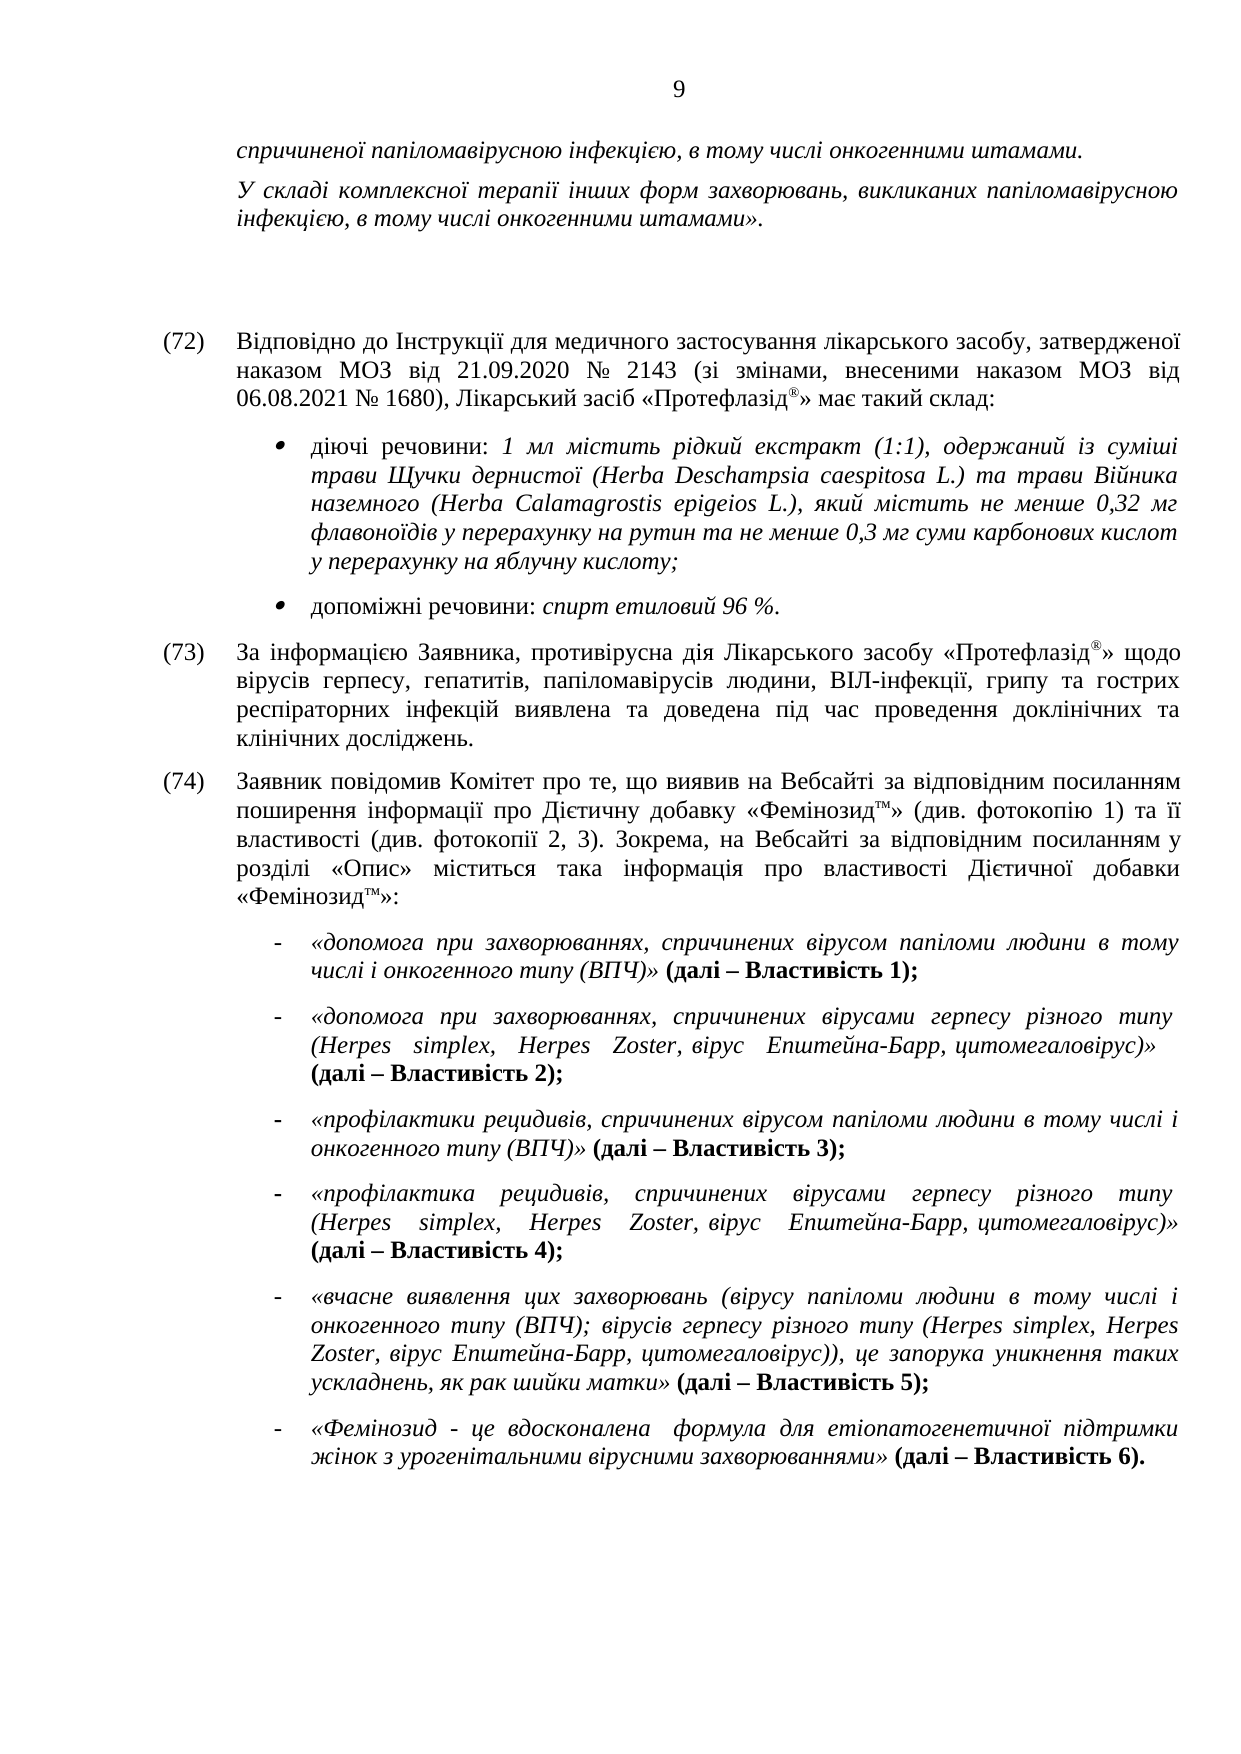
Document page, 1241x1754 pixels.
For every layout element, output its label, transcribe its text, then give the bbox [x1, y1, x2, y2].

list «Фемінозид - це вдосконалена формула для етіопатогенетичної підтримки жінок з урогенітальними вірусними захворюваннями» (далі – Властивість 6). [273, 1413, 1181, 1470]
list допоміжні речовини: спирт етиловий 96 %. [273, 591, 1181, 620]
list За інформацією Заявника, противірусна дія Лікарського засобу «Протефлазід®» щодо вірусів герпесу, гепатитів, папіломавірусів людини, ВІЛ-інфекції, грипу та гострих респіраторних інфекцій виявлена та доведена під час проведення доклінічних та клінічних досліджень. [163, 637, 1181, 752]
list Відповідно до Інструкції для медичного застосування лікарського засобу, затвердженої наказом МОЗ від 21.09.2020 № 2143 (зі змінами, внесеними наказом МОЗ від 06.08.2021 № 1680), Лікарський засіб «Протефлазід®» має такий склад: [163, 326, 1181, 412]
list «вчасне виявлення цих захворювань (вірусу папіломи людини в тому числі і онкогенного типу (ВПЧ); вірусів герпесу різного типу (Herpes simplex, Herpes Zoster, вірус Епштейна-Барр, цитомегаловірус)), це запорука уникнення таких ускладнень, як рак шийки матки» (далі – Властивість 5); [273, 1281, 1181, 1396]
list «допомога при захворюваннях, спричинених вірусами герпесу різного типу (Herpes simplex, Herpes Zoster, вірус Епштейна-Барр, цитомегаловірус)» (далі – Властивість 2); [273, 1001, 1181, 1087]
list «допомога при захворюваннях, спричинених вірусом папіломи людини в тому числі і онкогенного типу (ВПЧ)» (далі – Властивість 1); [273, 927, 1181, 984]
list діючі речовини: 1 мл містить рідкий екстракт (1:1), одержаний із суміші трави Щучки дернистої (Herba Deschampsia caespitosa L.) та трави Війника наземного (Herba Calamagrostis epigeios L.), який містить не менше 0,32 мг флавоноїдів у перерахунку на рутин та не менше 0,3 мг суми карбонових кислот у перерахунку на яблучну кислоту; [273, 431, 1181, 575]
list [236, 136, 1181, 164]
list «профілактики рецидивів, спричинених вірусом папіломи людини в тому числі і онкогенного типу (ВПЧ)» (далі – Властивість 3); [273, 1104, 1181, 1161]
list Заявник повідомив Комітет про те, що виявив на Вебсайті за відповідним посиланням поширення інформації про Дієтичну добавку «Фемінозидтм» (див. фотокопію 1) та її властивості (див. фотокопії 2, 3). Зокрема, на Вебсайті за відповідним посиланням у розділі «Опис» міститься така інформація про властивості Дієтичної добавки «Фемінозидтм»: [163, 766, 1181, 910]
list У складі комплексної терапії інших форм захворювань, викликаних папіломавірусною інфекцією, в тому числі онкогенними штамами». [236, 175, 1181, 232]
list «профілактика рецидивів, спричинених вірусами герпесу різного типу (Herpes simplex, Herpes Zoster, вірус Епштейна-Барр, цитомегаловірус)» (далі – Властивість 4); [273, 1178, 1181, 1264]
